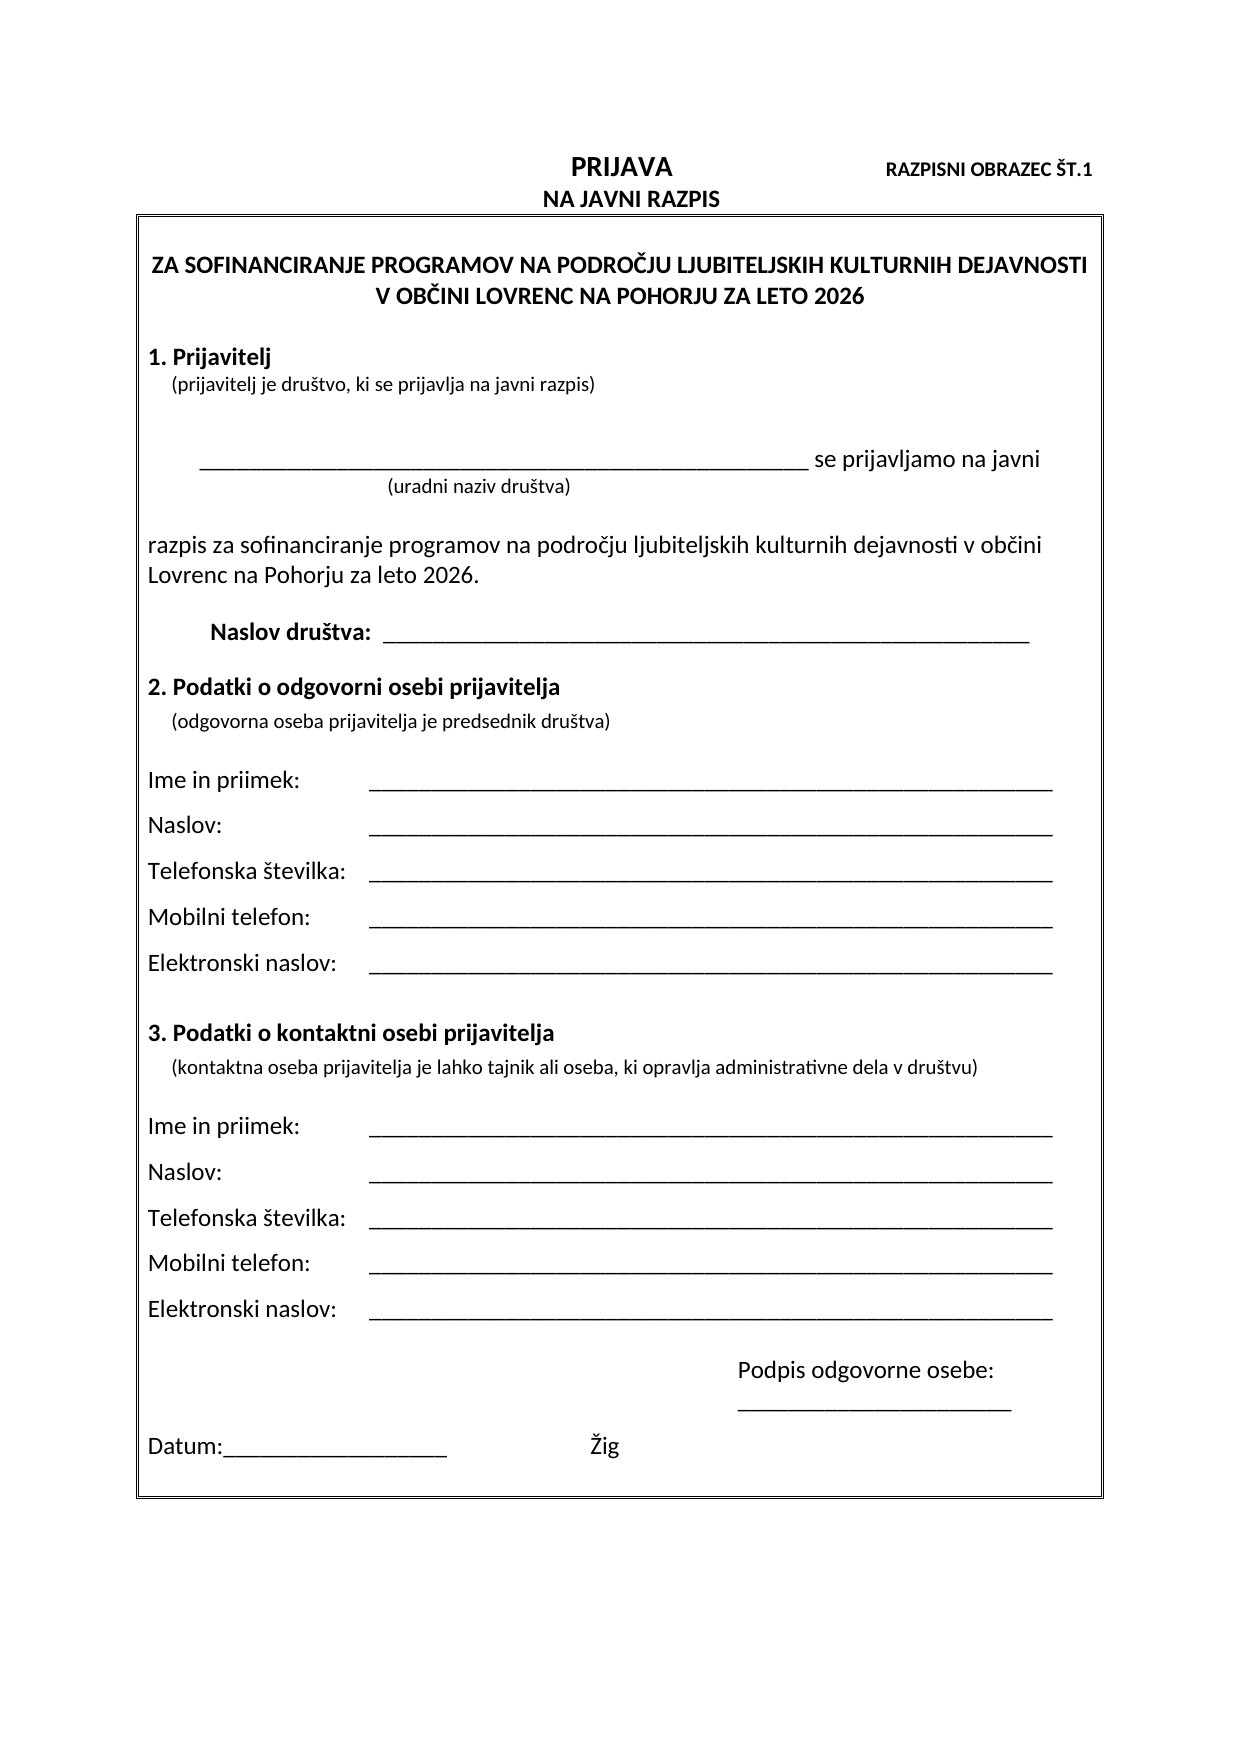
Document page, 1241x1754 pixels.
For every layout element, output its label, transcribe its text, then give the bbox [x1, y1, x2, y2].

text PRIJAVA RAZPISNI OBRAZEC ŠT.1 [148, 148, 1093, 183]
text (odgovorna oseba prijavitelja je predsednik društva) [139, 703, 1101, 733]
text _________________________________________________ se prijavljamo na javni [139, 437, 1101, 473]
text ______________________ [148, 1385, 1093, 1415]
text Ime in priimek: _______________________________________________________ [148, 764, 1093, 794]
text (uradni naziv društva) [148, 473, 1093, 499]
text Elektronski naslov: _______________________________________________________ [139, 942, 1101, 977]
text Telefonska številka: _______________________________________________________ [139, 850, 1101, 886]
text Naslov: _______________________________________________________ [139, 804, 1101, 840]
text razpis za sofinanciranje programov na področju ljubiteljskih kulturnih dejavnosti v občini Lovrenc na Pohorju za leto 2026. [148, 529, 1093, 590]
text Telefonska številka: _______________________________________________________ [139, 1196, 1101, 1232]
text Naslov: _______________________________________________________ [139, 1151, 1101, 1186]
text Mobilni telefon: _______________________________________________________ [139, 1242, 1101, 1278]
text 1. Prijavitelj [148, 341, 1093, 372]
text ZA SOFINANCIRANJE PROGRAMOV NA PODROČJU LJUBITELJSKIH KULTURNIH DEJAVNOSTI V OBČINI LOVRENC NA POHORJU ZA LETO 2026 [148, 249, 1093, 311]
text Podpis odgovorne osebe: [148, 1354, 1093, 1385]
text Naslov društva: ____________________________________________________ [148, 616, 1093, 646]
text Ime in priimek: _______________________________________________________ [148, 1110, 1093, 1141]
text NA JAVNI RAZPIS [148, 183, 1093, 214]
text Datum:__________________ Žig [139, 1425, 1101, 1496]
text 2. Podatki o odgovorni osebi prijavitelja [139, 666, 1101, 702]
text Elektronski naslov: _______________________________________________________ [139, 1288, 1101, 1324]
text 3. Podatki o kontaktni osebi prijavitelja [139, 1012, 1101, 1048]
text (prijavitelj je društvo, ki se prijavlja na javni razpis) [148, 372, 1093, 397]
text Mobilni telefon: _______________________________________________________ [139, 896, 1101, 932]
text (kontaktna oseba prijavitelja je lahko tajnik ali oseba, ki opravlja administrativne dela v društvu) [139, 1049, 1101, 1080]
